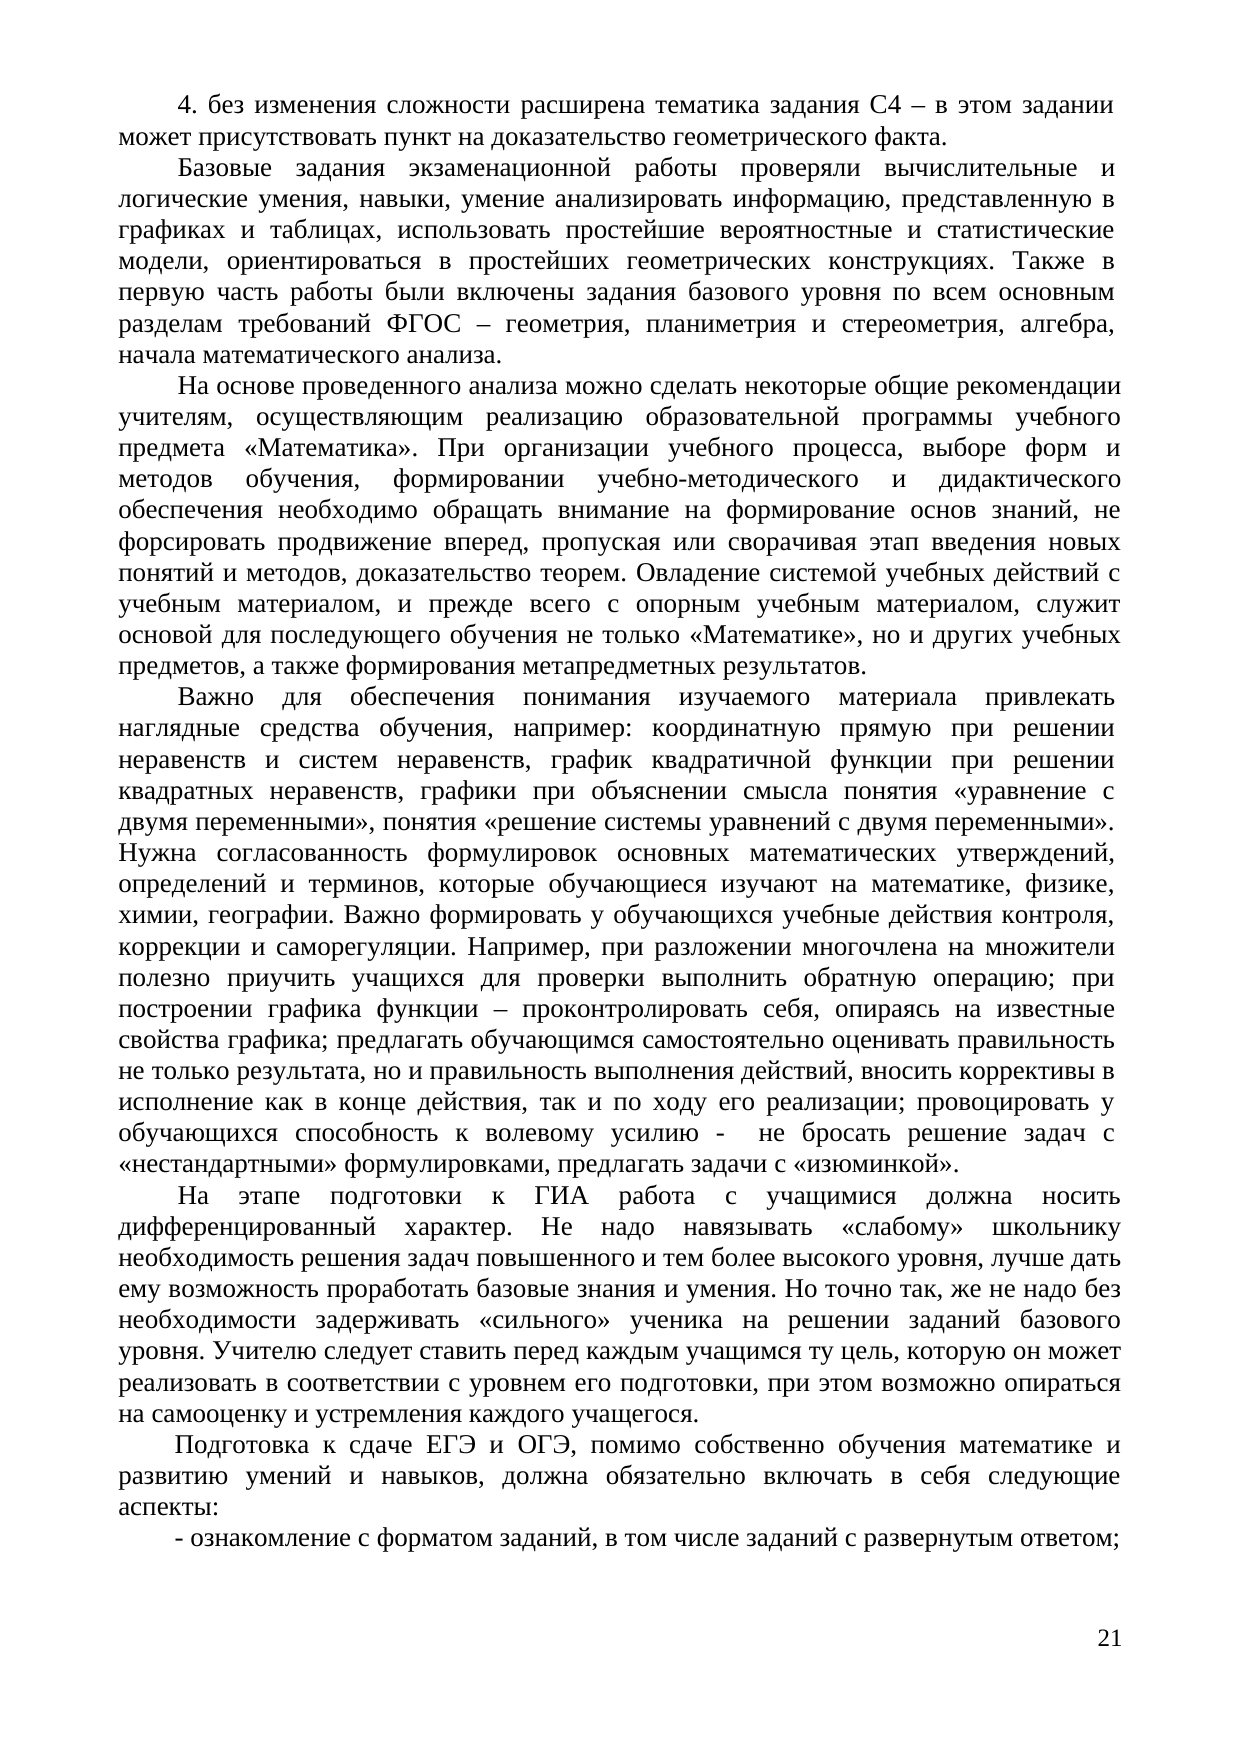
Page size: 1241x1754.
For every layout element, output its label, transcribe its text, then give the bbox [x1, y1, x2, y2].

text 4. без изменения сложности расширена тематика задания С4 – в этом задании может присутствовать пункт на доказательство геометрического факта. [118, 89, 1116, 151]
text На этапе подготовки к ГИА работа с учащимися должна носить дифференцированный характер. Не надо навязывать «слабому» школьнику необходимость решения задач повышенного и тем более высокого уровня, лучше дать ему возможность проработать базовые знания и умения. Но точно так, же не надо без необходимости задерживать «сильного» ученика на решении заданий базового уровня. Учителю следует ставить перед каждым учащимся ту цель, которую он может реализовать в соответствии с уровнем его подготовки, при этом возможно опираться на самооценку и устремления каждого учащегося. [118, 1179, 1122, 1428]
text Базовые задания экзаменационной работы проверяли вычислительные и логические умения, навыки, умение анализировать информацию, представленную в графиках и таблицах, использовать простейшие вероятностные и статистические модели, ориентироваться в простейших геометрических конструкциях. Также в первую часть работы были включены задания базового уровня по всем основным разделам требований ФГОС – геометрия, планиметрия и стереометрия, алгебра, начала математического анализа. [118, 151, 1116, 369]
text На основе проведенного анализа можно сделать некоторые общие рекомендации учителям, осуществляющим реализацию образовательной программы учебного предмета «Математика». При организации учебного процесса, выборе форм и методов обучения, формировании учебно-методического и дидактического обеспечения необходимо обращать внимание на формирование основ знаний, не форсировать продвижение вперед, пропуская или сворачивая этап введения новых понятий и методов, доказательство теорем. Овладение системой учебных действий с учебным материалом, и прежде всего с опорным учебным материалом, служит основой для последующего обучения не только «Математике», но и других учебных предметов, а также формирования метапредметных результатов. [118, 369, 1122, 680]
text - ознакомление с форматом заданий, в том числе заданий с развернутым ответом; [118, 1521, 1122, 1552]
text Подготовка к сдаче ЕГЭ и ОГЭ, помимо собственно обучения математике и развитию умений и навыков, должна обязательно включать в себя следующие аспекты: [118, 1428, 1122, 1521]
text Важно для обеспечения понимания изучаемого материала привлекать наглядные средства обучения, например: координатную прямую при решении неравенств и систем неравенств, график квадратичной функции при решении квадратных неравенств, графики при объяснении смысла понятия «уравнение с двумя переменными», понятия «решение системы уравнений с двумя переменными». Нужна согласованность формулировок основных математических утверждений, определений и терминов, которые обучающиеся изучают на математике, физике, химии, географии. Важно формировать у обучающихся учебные действия контроля, коррекции и саморегуляции. Например, при разложении многочлена на множители полезно приучить учащихся для проверки выполнить обратную операцию; при построении графика функции – проконтролировать себя, опираясь на известные свойства графика; предлагать обучающимся самостоятельно оценивать правильность не только результата, но и правильность выполнения действий, вносить коррективы в исполнение как в конце действия, так и по ходу его реализации; провоцировать у обучающихся способность к волевому усилию - не бросать решение задач с «нестандартными» формулировками, предлагать задачи с «изюминкой». [118, 680, 1116, 1179]
